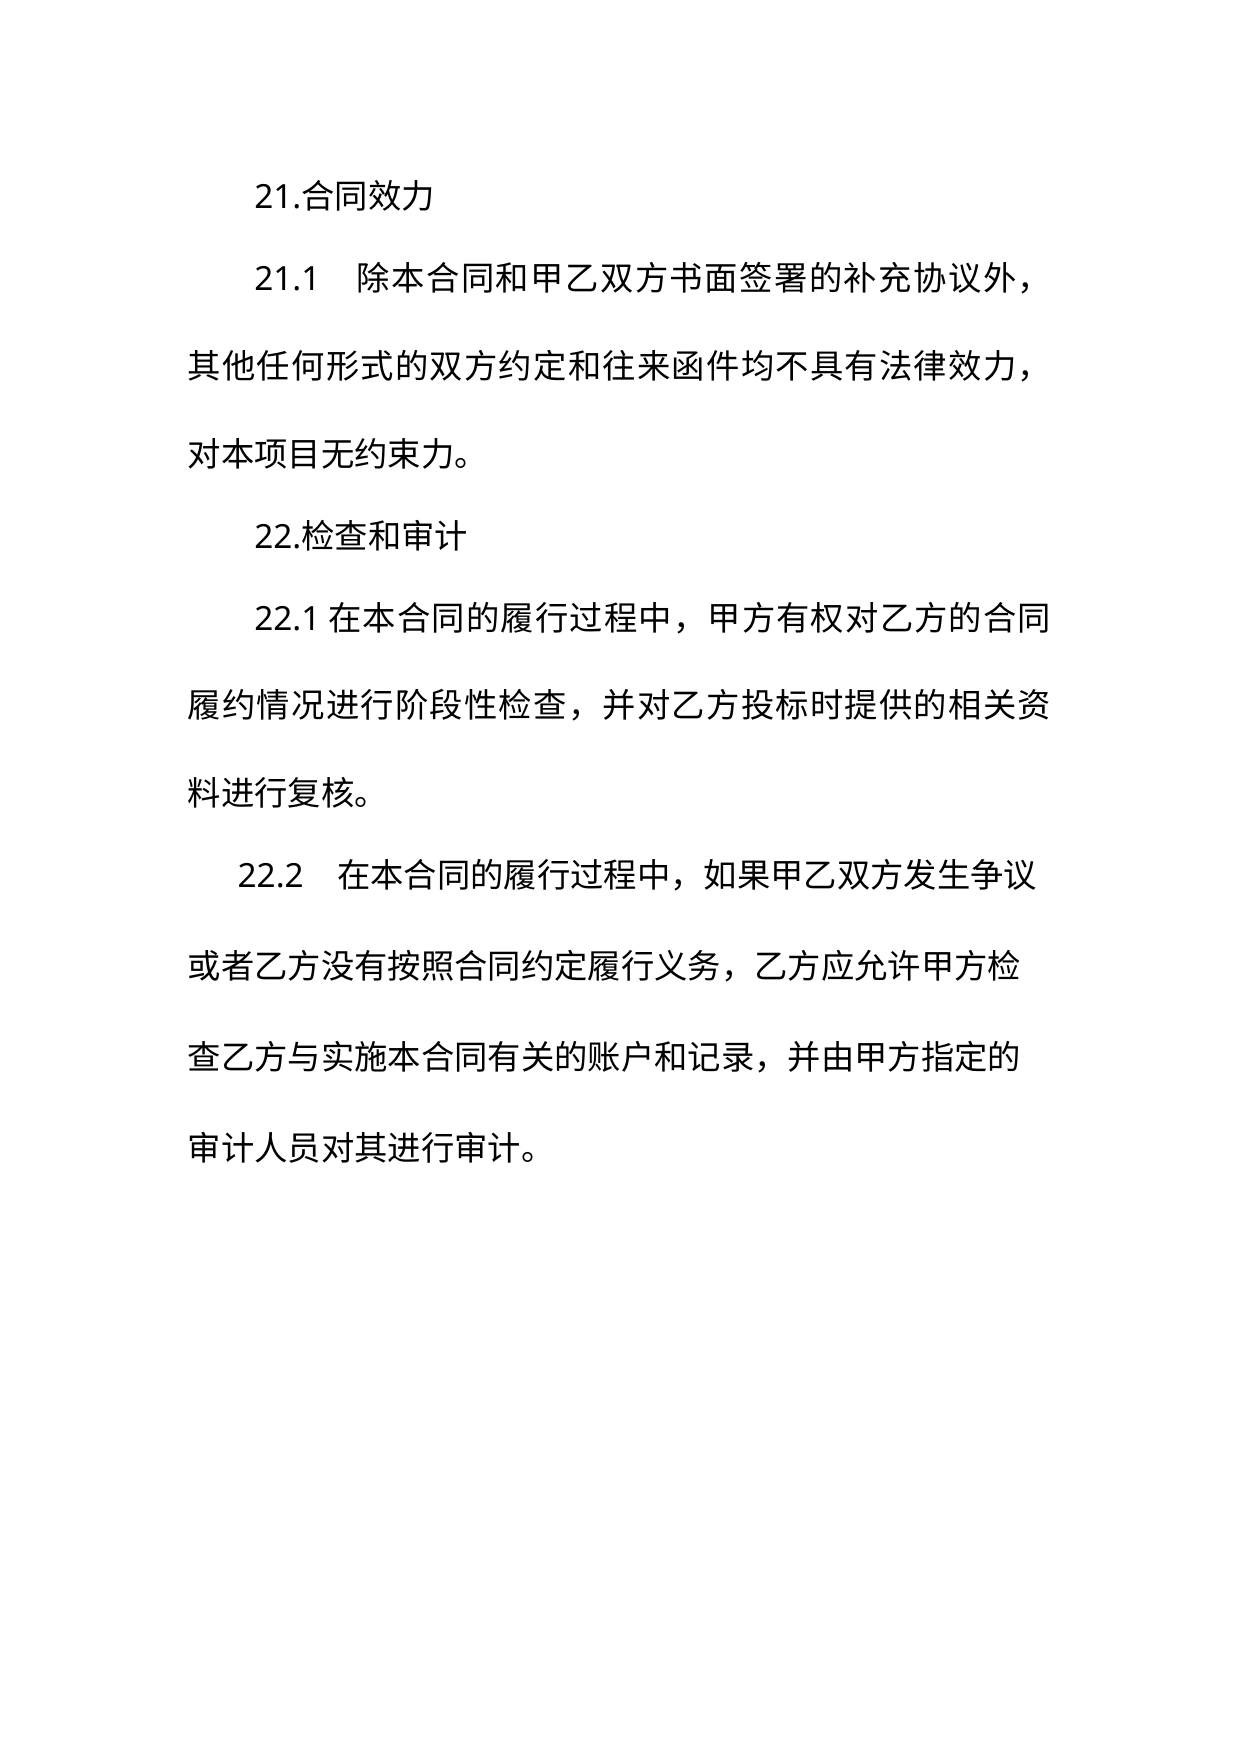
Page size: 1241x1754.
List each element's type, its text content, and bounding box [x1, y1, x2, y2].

text 22.检查和审计 [187, 501, 1053, 566]
text 21.1 除本合同和甲乙双方书面签署的补充协议外，其他任何形式的双方约定和往来函件均不具有法律效力，对本项目无约束力。 [187, 244, 1053, 484]
text 21.合同效力 [187, 162, 1053, 227]
text 22.1在本合同的履行过程中，甲方有权对乙方的合同履约情况进行阶段性检查，并对乙方投标时提供的相关资料进行复核。 [187, 583, 1053, 823]
text 22.2 在本合同的履行过程中，如果甲乙双方发生争议或者乙方没有按照合同约定履行义务，乙方应允许甲方检查乙方与实施本合同有关的账户和记录，并由甲方指定的审计人员对其进行审计。 [187, 840, 1053, 1178]
